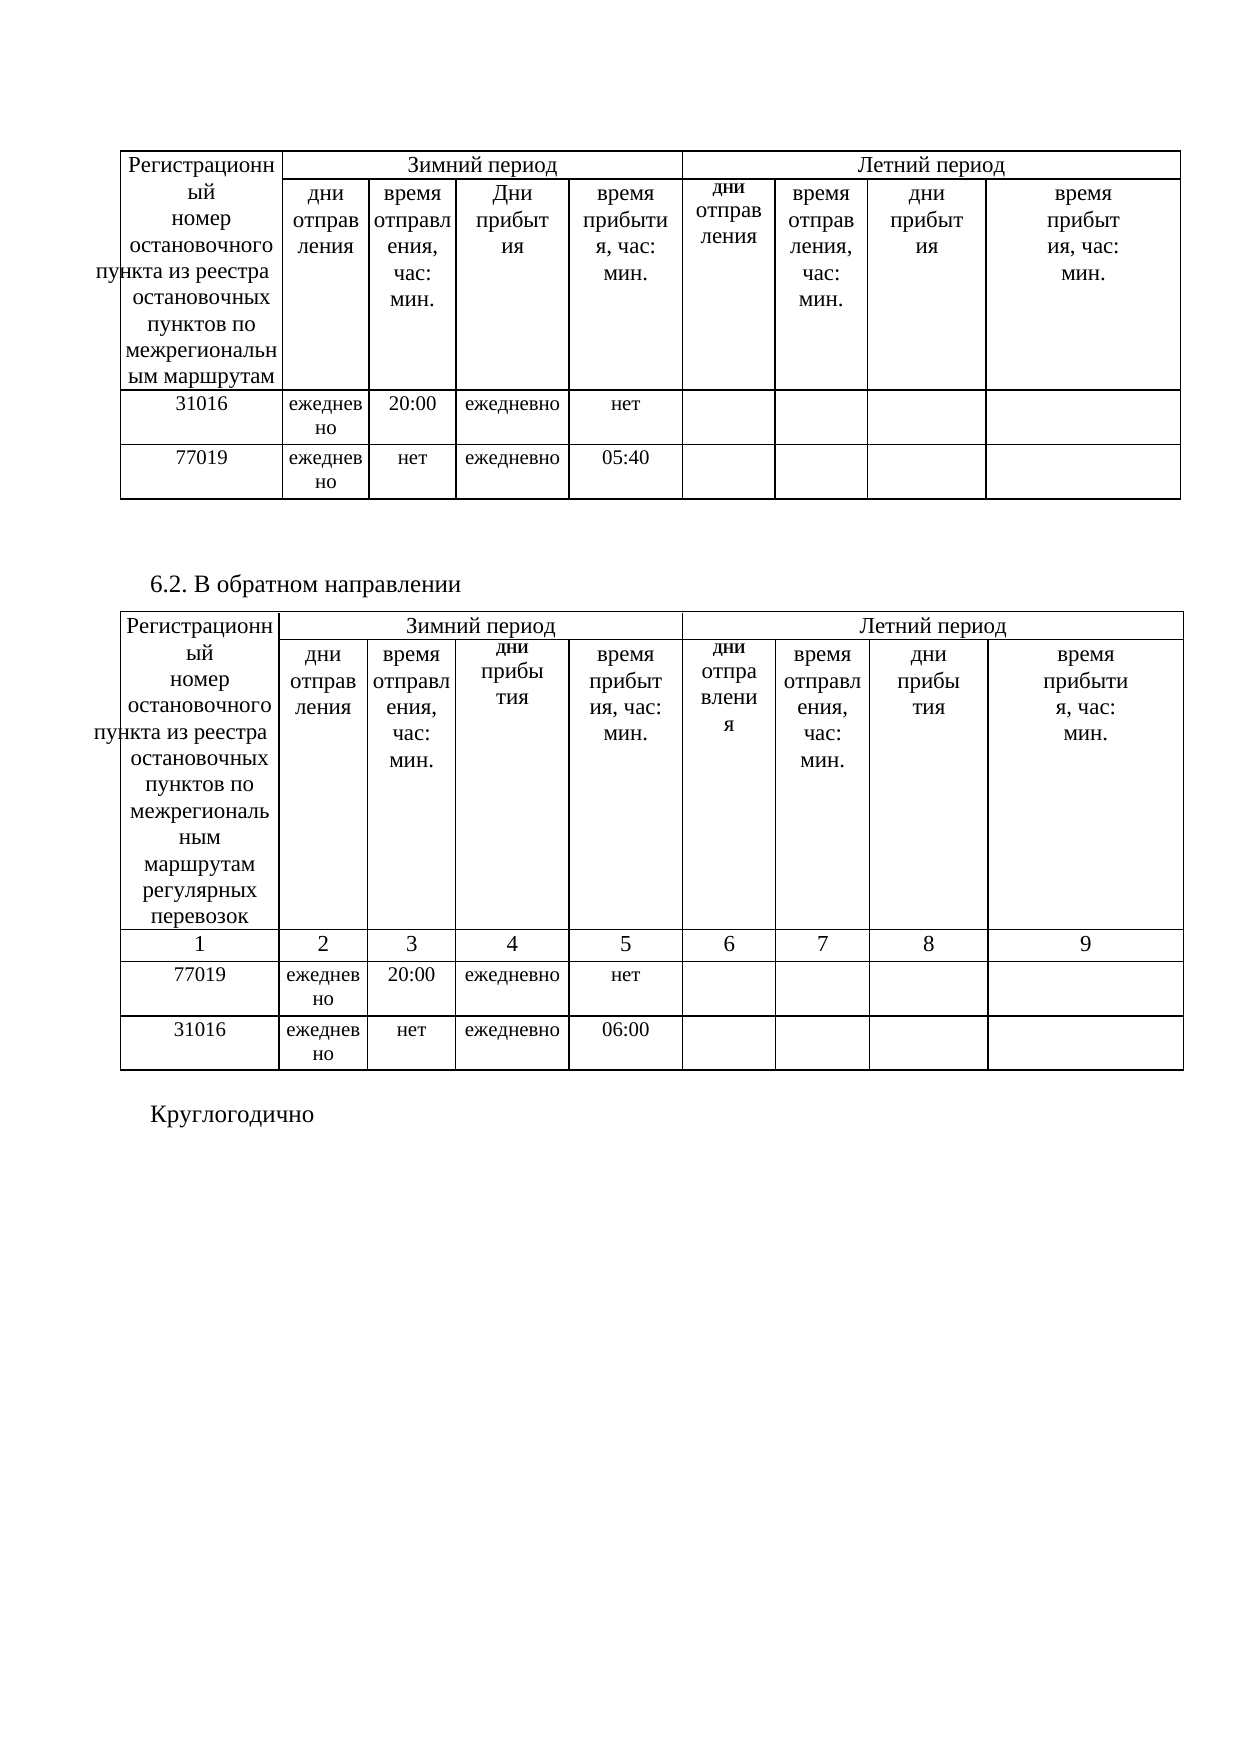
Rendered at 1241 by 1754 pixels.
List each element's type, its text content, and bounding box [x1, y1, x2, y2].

table_cell [870, 962, 987, 1015]
table_cell Дни прибыт ия [457, 180, 568, 389]
table_cell [987, 445, 1180, 498]
table_cell 6 [683, 930, 775, 961]
table_cell ДНИ прибы тия [456, 640, 568, 929]
table_cell ежедневно [457, 445, 568, 498]
table_cell дни прибыт ия [868, 180, 985, 389]
table_cell время отправл ения, час: мин. [776, 640, 869, 929]
table_cell [683, 962, 775, 1015]
table_cell 77019 [121, 962, 278, 1015]
table_cell время отправл ения, час: мин. [370, 180, 455, 389]
table_cell нет [570, 391, 682, 444]
table_cell 2 [280, 930, 367, 961]
table_cell ДНИ отправ ления [683, 180, 774, 389]
table_header Летний период [683, 612, 1183, 639]
table_cell дни отправ ления [283, 180, 368, 389]
table_cell 31016 [121, 1017, 278, 1069]
table_cell ДНИ отпра влени я [683, 640, 775, 929]
table_cell время прибыти я, час: мин. [989, 640, 1183, 929]
table_cell [776, 445, 867, 498]
table_cell [776, 962, 869, 1015]
table_cell нет [368, 1017, 455, 1069]
text 6.2. В обратном направлении [150, 569, 1090, 598]
table_cell 8 [870, 930, 987, 961]
table_cell 4 [456, 930, 568, 961]
table_cell 1 [121, 930, 278, 961]
table_cell [987, 391, 1180, 444]
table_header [121, 152, 282, 389]
table_cell [776, 1017, 869, 1069]
table_cell ежедневно [456, 962, 568, 1015]
table_cell ежедневно [456, 1017, 568, 1069]
table_header Летний период [683, 152, 1180, 178]
table_cell нет [370, 445, 455, 498]
table_cell 20:00 [368, 962, 455, 1015]
table_cell [870, 1017, 987, 1069]
table_cell [683, 445, 774, 498]
table_cell время прибыт ия, час: мин. [570, 640, 682, 929]
table_cell 06:00 [570, 1017, 682, 1069]
table_cell 77019 [121, 445, 282, 498]
table_cell ежедневно [457, 391, 568, 444]
table_header Регистрационный номер остановочного пункта из реестра остановочных пунктов по межрегиональным маршрутам регулярных перевозок [121, 612, 279, 929]
table_cell 05:40 [570, 445, 682, 498]
table_cell дни отправ ления [280, 640, 367, 929]
table_cell нет [570, 962, 682, 1015]
table_cell время прибыти я, час: мин. [570, 180, 682, 389]
table_header Зимний период [283, 152, 682, 178]
table_cell [776, 391, 867, 444]
table_cell ежедневно [280, 1017, 367, 1069]
table_cell время прибыт ия, час: мин. [987, 180, 1180, 389]
table_cell время отправл ения, час: мин. [368, 640, 455, 929]
table_cell дни прибы тия [870, 640, 987, 929]
table_cell 9 [989, 930, 1183, 961]
table_cell 3 [368, 930, 455, 961]
table_cell 20:00 [370, 391, 455, 444]
table_cell [989, 1017, 1183, 1069]
table_cell [683, 1017, 775, 1069]
table_cell 7 [776, 930, 869, 961]
table_header Зимний период [280, 612, 682, 639]
table_cell ежедневно [283, 391, 368, 444]
table_cell [989, 962, 1183, 1015]
table_cell [868, 391, 985, 444]
table_cell [683, 391, 774, 444]
table_cell [868, 445, 985, 498]
table_cell 5 [570, 930, 682, 961]
table_cell ежедневно [280, 962, 367, 1015]
table_cell ежедневно [283, 445, 368, 498]
text Круглогодично [150, 1099, 1090, 1128]
table_cell 31016 [121, 391, 282, 444]
table_cell время отправ ления, час: мин. [776, 180, 867, 389]
